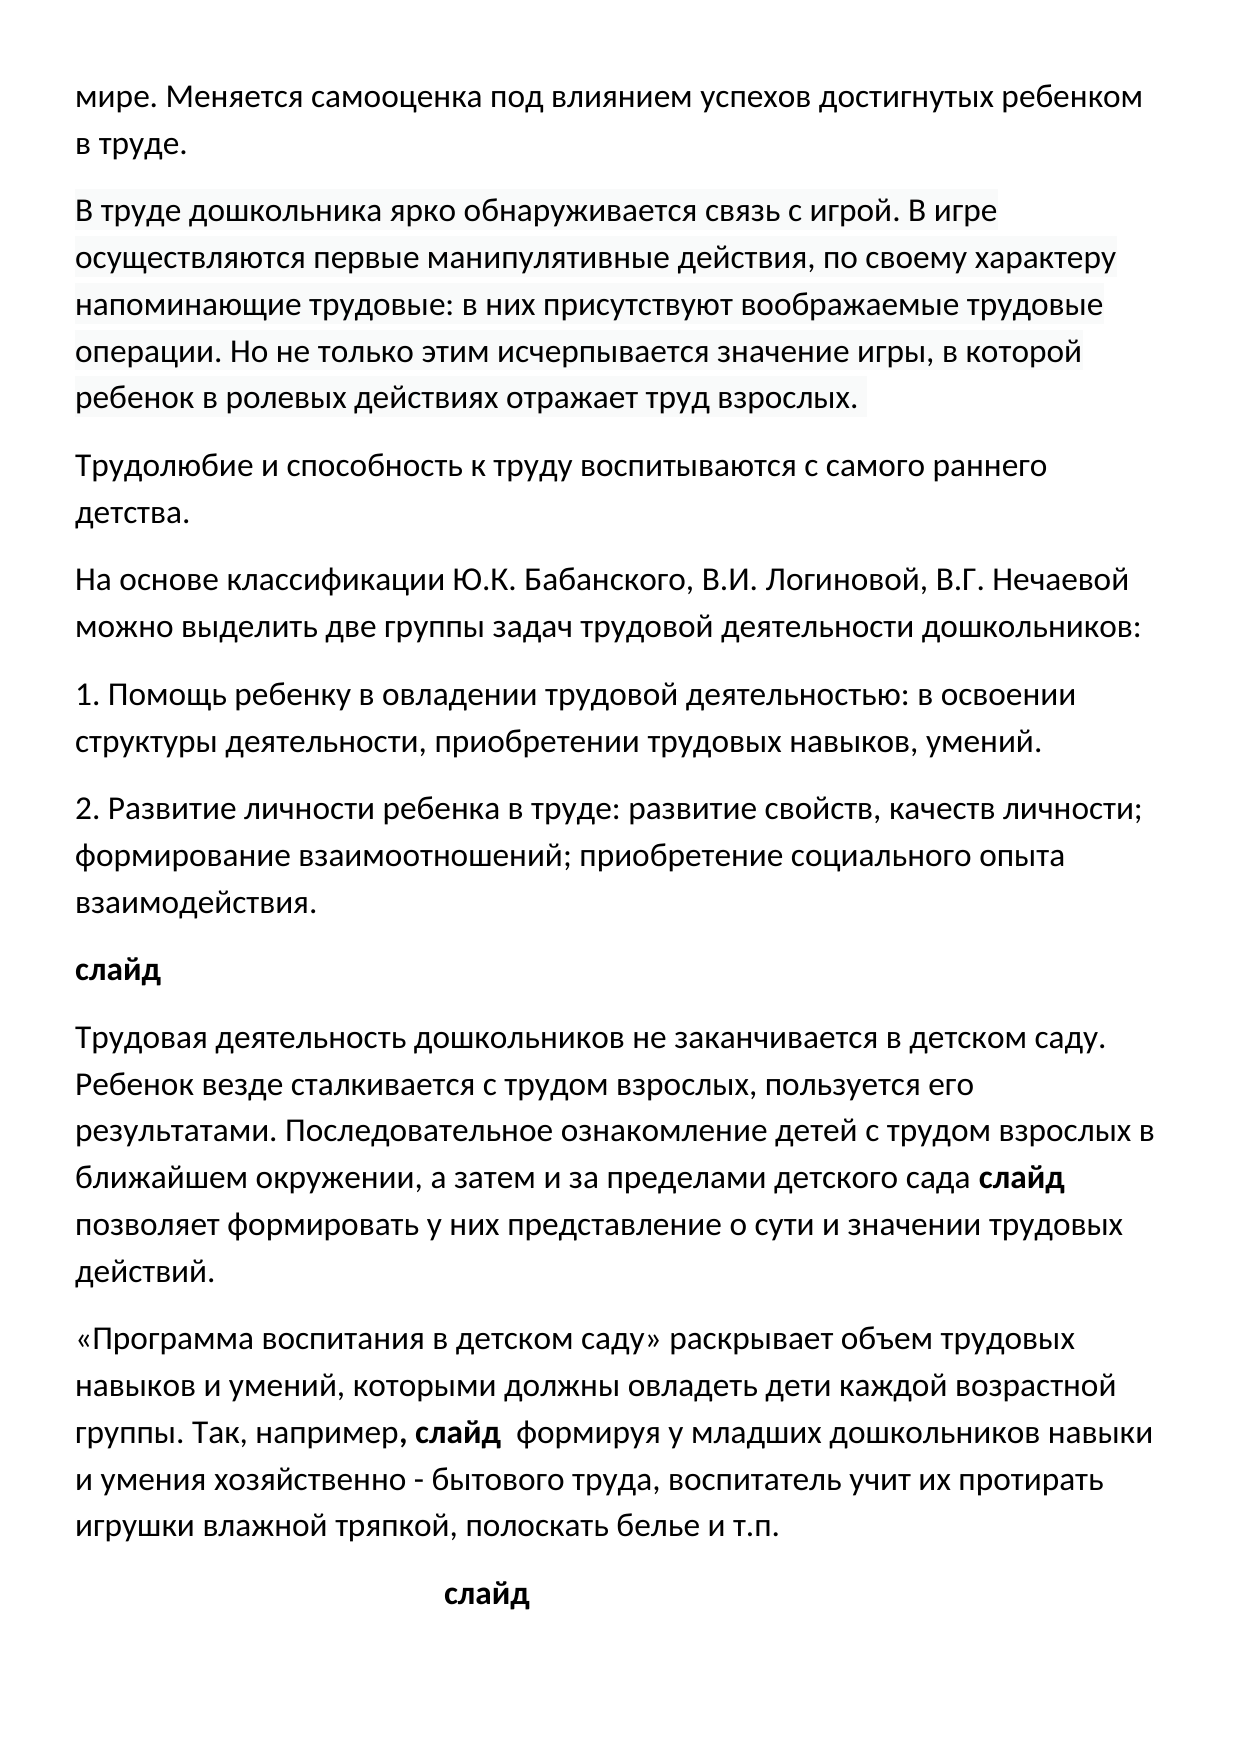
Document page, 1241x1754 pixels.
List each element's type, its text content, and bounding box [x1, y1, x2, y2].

text Трудовая деятельность дошкольников не заканчивается в детском саду. Ребенок везде сталкивается с трудом взрослых, пользуется его результатами. Последовательное ознакомление детей с трудом взрослых в ближайшем окружении, а затем и за пределами детского сада слайд позволяет формировать у них представление о сути и значении трудовых действий. [75, 1016, 1165, 1291]
text «Программа воспитания в детском саду» раскрывает объем трудовых навыков и умений, которыми должны овладеть дети каждой возрастной группы. Так, например, слайд формируя у младших дошкольников навыки и умения хозяйственно - бытового труда, воспитатель учит их протирать игрушки влажной тряпкой, полоскать белье и т.п. [75, 1317, 1165, 1545]
text Трудолюбие и способность к труду воспитываются с самого раннего детства. [75, 444, 1165, 532]
text На основе классификации Ю.К. Бабанского, В.И. Логиновой, В.Г. Нечаевой можно выделить две группы задач трудовой деятельности дошкольников: [75, 558, 1165, 646]
text В труде дошкольника ярко обнаруживается связь с игрой. В игре осуществляются первые манипулятивные действия, по своему характеру напоминающие трудовые: в них присутствуют воображаемые трудовые операции. Но не только этим исчерпывается значение игры, в которой ребенок в ролевых действиях отражает труд взрослых. [75, 189, 1165, 417]
text слайд [75, 1572, 1165, 1613]
text слайд [75, 948, 1165, 989]
text 1. Помощь ребенку в овладении трудовой деятельностью: в освоении структуры деятельности, приобретении трудовых навыков, умений. [75, 673, 1165, 760]
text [75, 75, 1165, 162]
text 2. Развитие личности ребенка в труде: развитие свойств, качеств личности; формирование взаимоотношений; приобретение социального опыта взаимодействия. [75, 787, 1165, 921]
